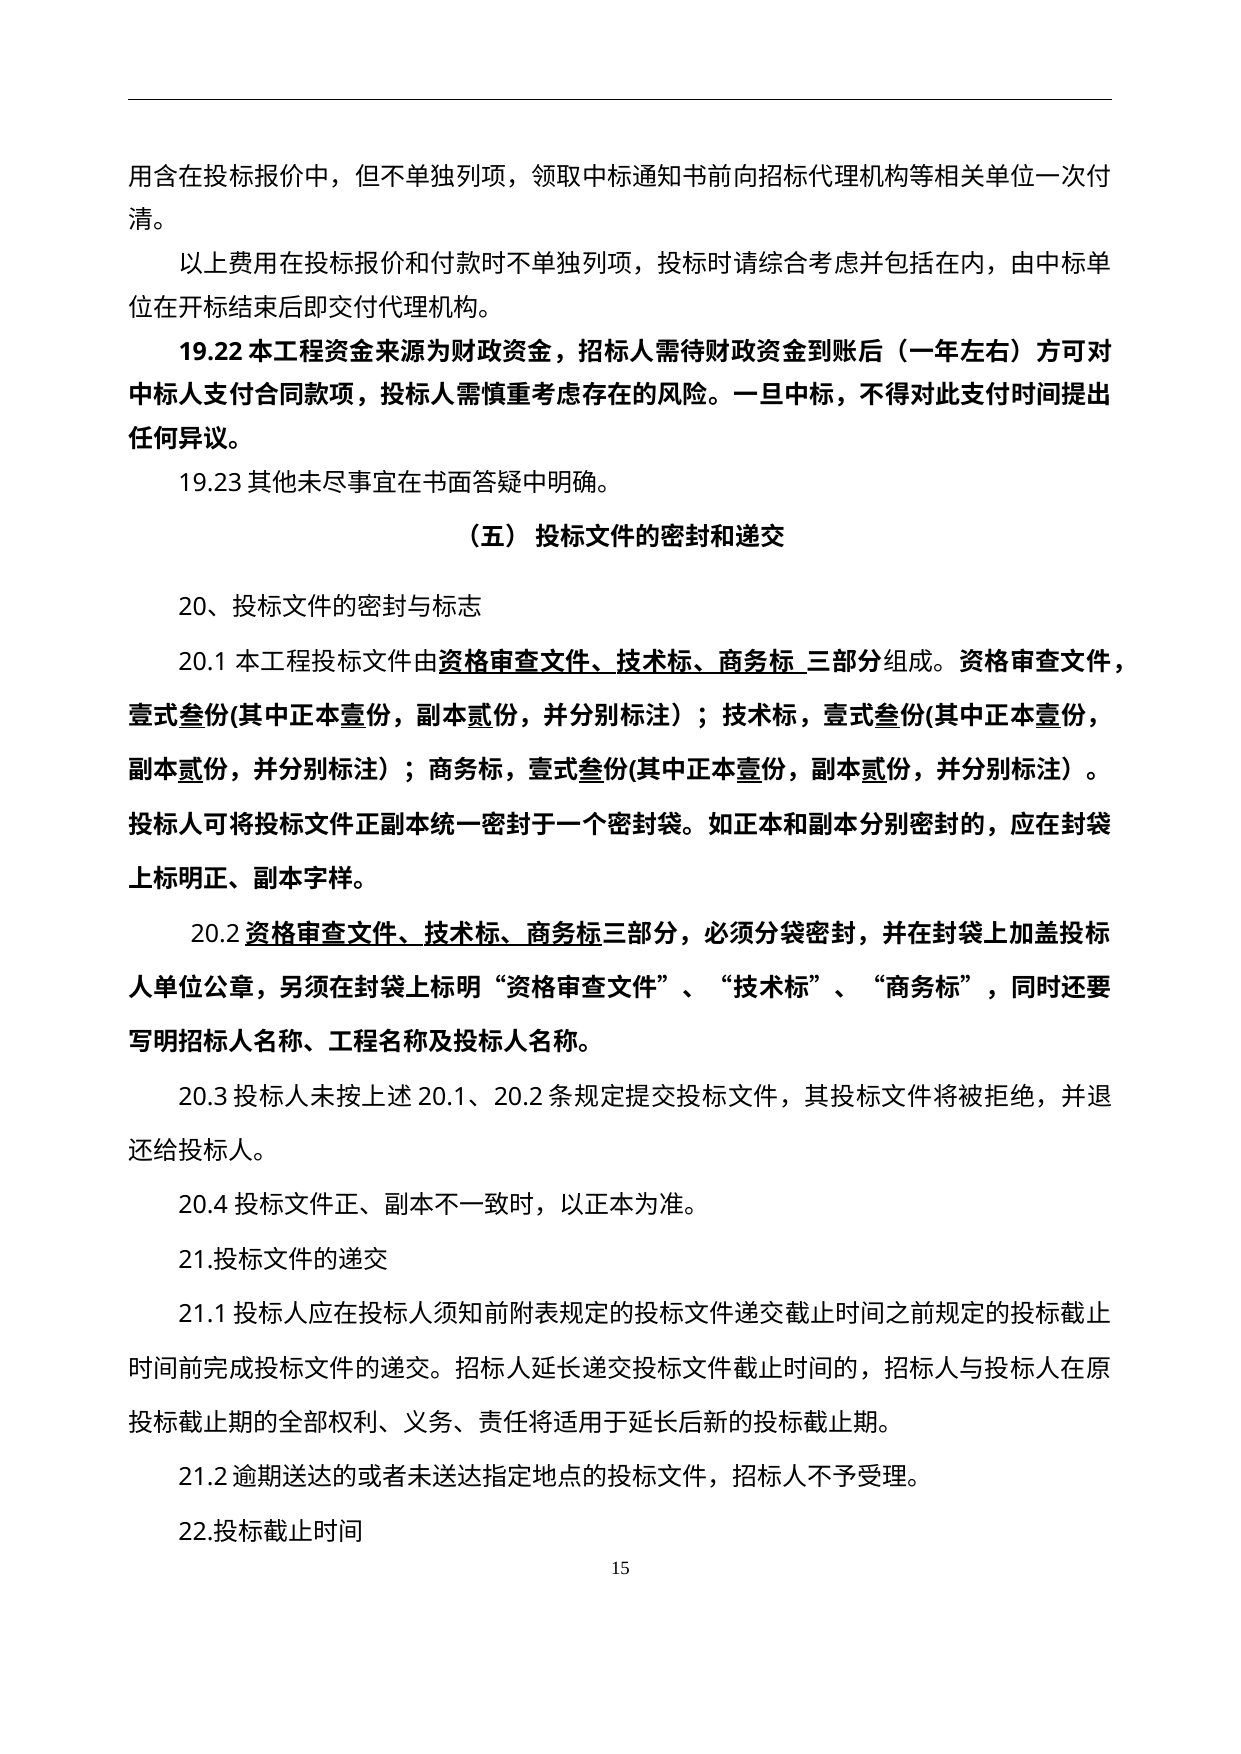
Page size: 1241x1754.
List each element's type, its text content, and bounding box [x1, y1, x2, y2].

text 20.2资格审查文件、技术标、商务标三部分，必须分袋密封，并在封袋上加盖投标人单位公章，另须在封袋上标明“资格审查文件”、“技术标”、“商务标”，同时还要写明招标人名称、工程名称及投标人名称。 [128, 913, 1112, 1058]
text 21.1投标人应在投标人须知前附表规定的投标文件递交截止时间之前规定的投标截止时间前完成投标文件的递交。招标人延长递交投标文件截止时间的，招标人与投标人在原投标截止期的全部权利、义务、责任将适用于延长后新的投标截止期。 [128, 1294, 1112, 1439]
text 21.2逾期送达的或者未送达指定地点的投标文件，招标人不予受理。 [128, 1457, 1112, 1493]
text （五） 投标文件的密封和递交 [128, 516, 1112, 552]
text 19.23其他未尽事宜在书面答疑中明确。 [128, 456, 1112, 500]
text 22.投标截止时间 [128, 1511, 1112, 1547]
text 21.投标文件的递交 [128, 1239, 1112, 1276]
text 20.3投标人未按上述20.1、20.2条规定提交投标文件，其投标文件将被拒绝，并退还给投标人。 [128, 1076, 1112, 1167]
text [128, 150, 1112, 237]
text 20.1 本工程投标文件由资格审查文件、技术标、商务标 三部分组成。资格审查文件，壹式叁份(其中正本壹份，副本贰份，并分别标注）；技术标，壹式叁份(其中正本壹份，副本贰份，并分别标注）；商务标，壹式叁份(其中正本壹份，副本贰份，并分别标注）。投标人可将投标文件正副本统一密封于一个密封袋。如正本和副本分别密封的，应在封袋上标明正、副本字样。 [128, 641, 1112, 895]
text 19.22本工程资金来源为财政资金，招标人需待财政资金到账后（一年左右）方可对中标人支付合同款项，投标人需慎重考虑存在的风险。一旦中标，不得对此支付时间提出任何异议。 [128, 325, 1112, 456]
text 20、投标文件的密封与标志 [128, 587, 1112, 623]
text 以上费用在投标报价和付款时不单独列项，投标时请综合考虑并包括在内，由中标单位在开标结束后即交付代理机构。 [128, 237, 1112, 325]
text 20.4 投标文件正、副本不一致时，以正本为准。 [128, 1185, 1112, 1221]
